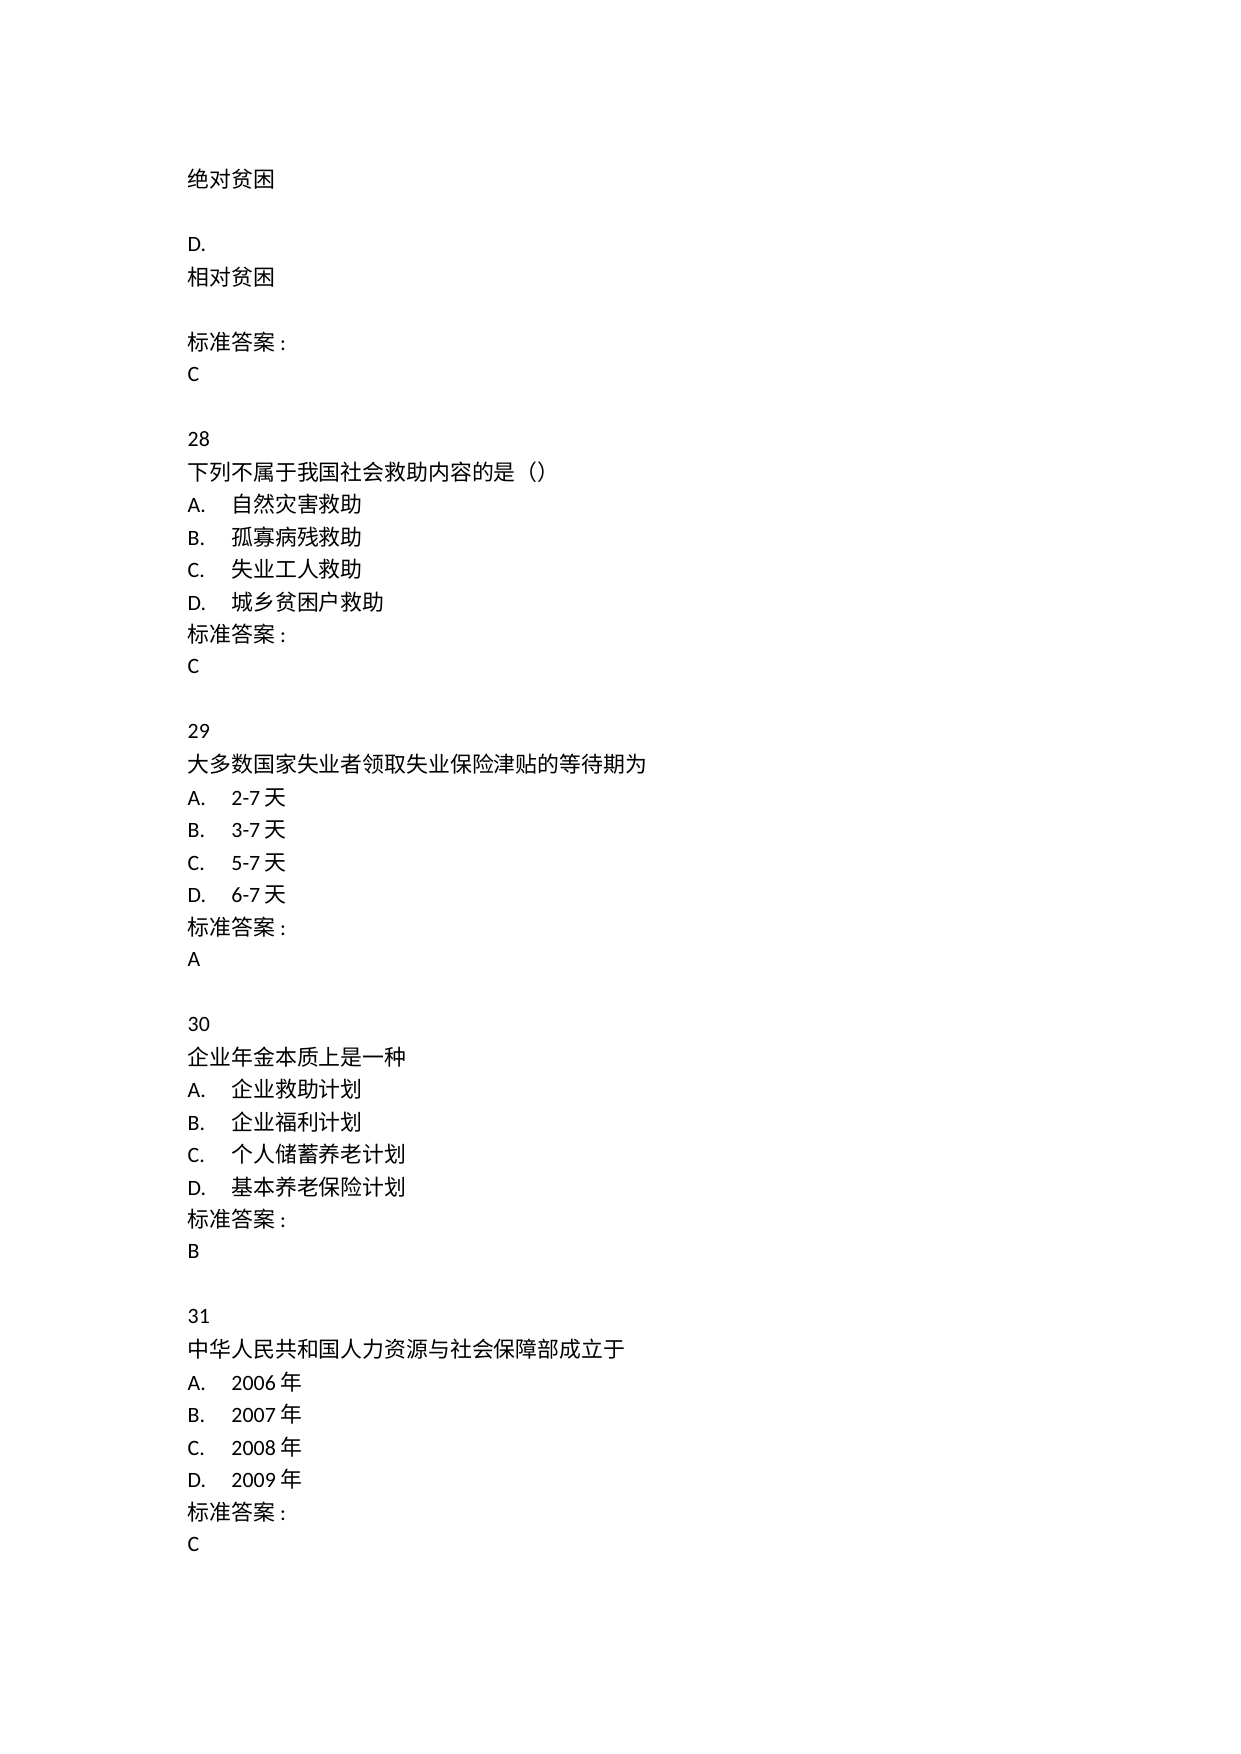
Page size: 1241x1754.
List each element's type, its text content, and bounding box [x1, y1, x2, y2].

text D. 基本养老保险计划 [187, 1169, 1053, 1202]
text 绝对贫困 [187, 162, 1053, 194]
text C [187, 649, 1053, 682]
text D. 2009年 [187, 1462, 1053, 1494]
text A. 2-7天 [187, 779, 1053, 812]
text A. 自然灾害救助 [187, 487, 1053, 519]
text C [187, 1527, 1053, 1559]
text 标准答案 : [187, 1494, 1053, 1527]
text 下列不属于我国社会救助内容的是（） [187, 454, 1053, 487]
text 标准答案 : [187, 617, 1053, 649]
text 29 [187, 714, 1053, 747]
text 中华人民共和国人力资源与社会保障部成立于 [187, 1332, 1053, 1364]
text 31 [187, 1299, 1053, 1332]
text A. 企业救助计划 [187, 1072, 1053, 1104]
text 标准答案 : [187, 909, 1053, 942]
text A. 2006年 [187, 1364, 1053, 1397]
text C. 个人储蓄养老计划 [187, 1137, 1053, 1169]
text C. 失业工人救助 [187, 552, 1053, 584]
text 标准答案 : [187, 324, 1053, 357]
text B. 企业福利计划 [187, 1104, 1053, 1137]
text 30 [187, 1007, 1053, 1039]
text A [187, 942, 1053, 974]
text C. 5-7天 [187, 844, 1053, 877]
text B. 孤寡病残救助 [187, 519, 1053, 552]
text C [187, 357, 1053, 389]
text 相对贫困 [187, 259, 1053, 292]
text D. 6-7天 [187, 877, 1053, 909]
text 大多数国家失业者领取失业保险津贴的等待期为 [187, 747, 1053, 779]
text 企业年金本质上是一种 [187, 1039, 1053, 1072]
text 标准答案 : [187, 1202, 1053, 1234]
text B. 2007年 [187, 1397, 1053, 1429]
text B [187, 1234, 1053, 1267]
text D. 城乡贫困户救助 [187, 584, 1053, 617]
text 28 [187, 422, 1053, 454]
text C. 2008年 [187, 1429, 1053, 1462]
text D. [187, 227, 1053, 259]
text B. 3-7天 [187, 812, 1053, 844]
